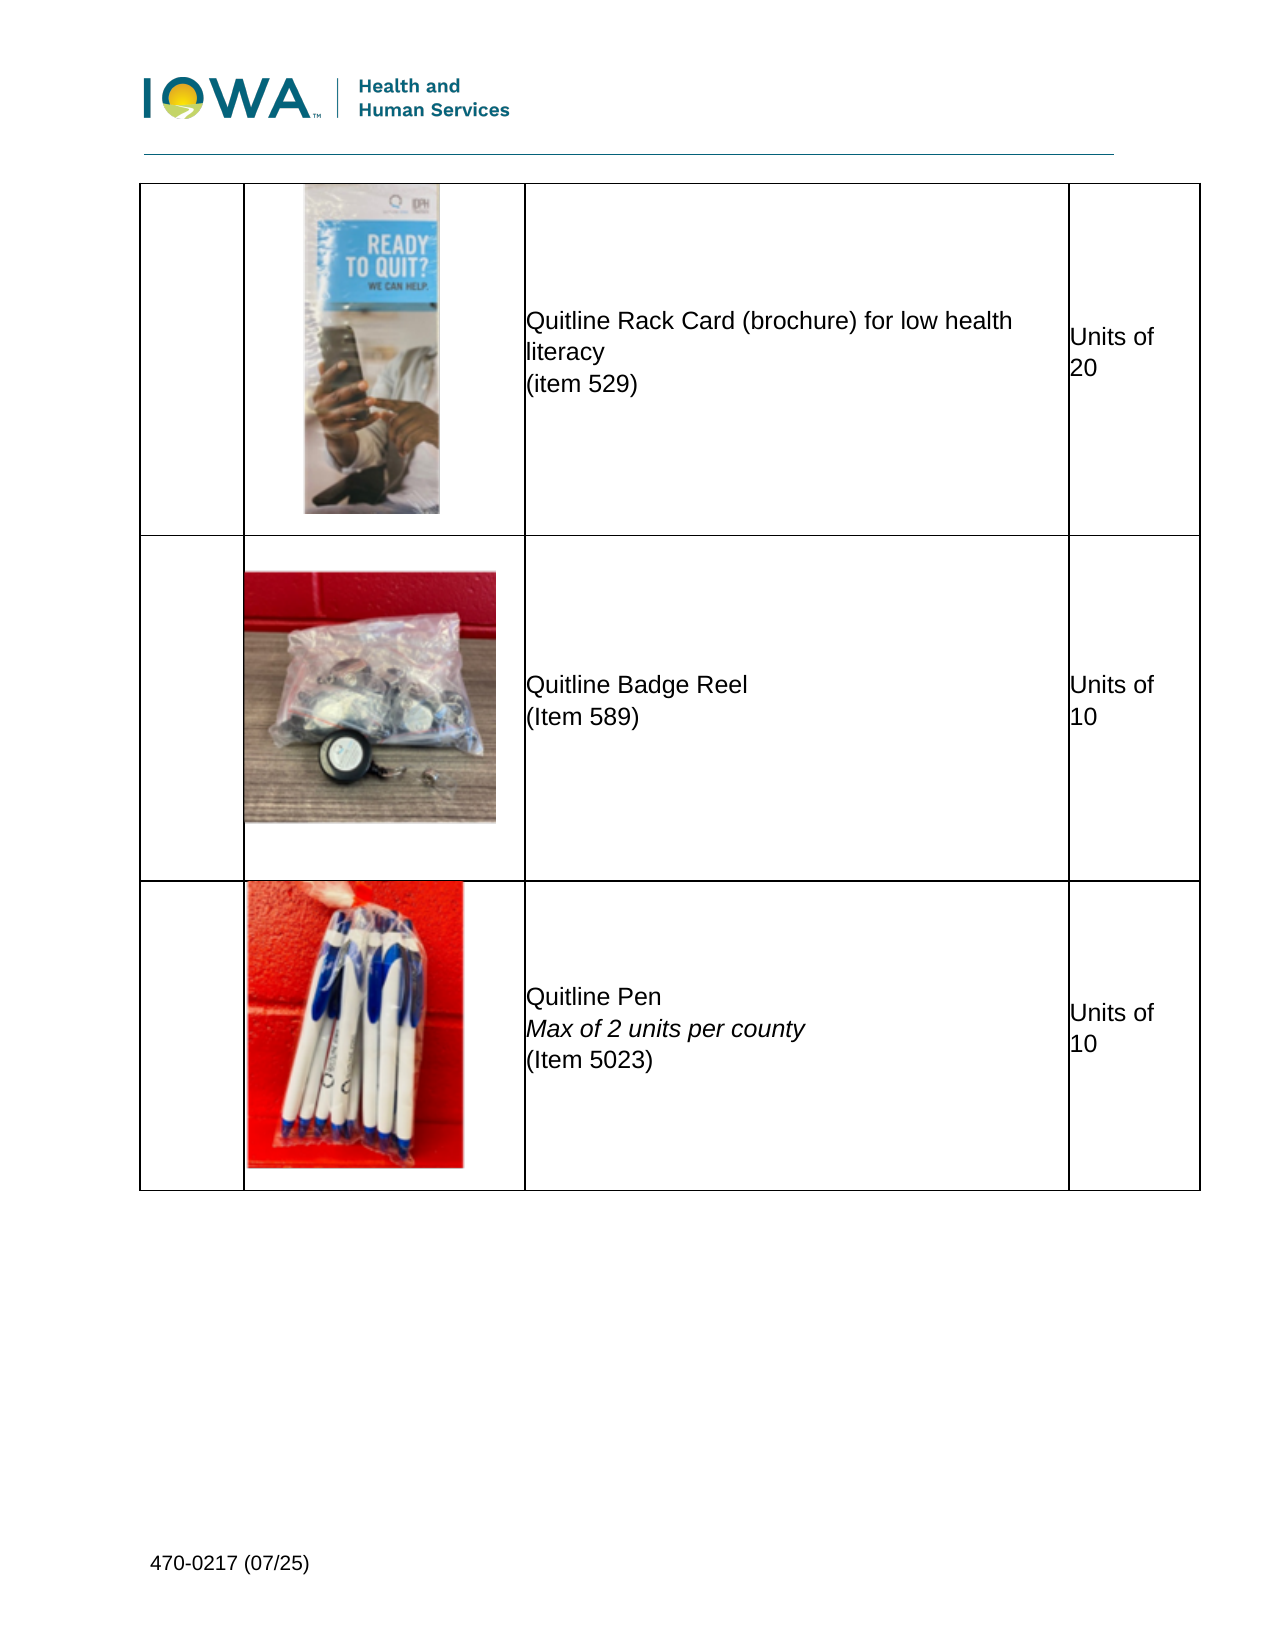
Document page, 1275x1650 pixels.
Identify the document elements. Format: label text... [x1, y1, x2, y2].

table_cell Quitline Rack Card (brochure) for low health literacy (item 529) [526, 184, 1068, 534]
table_cell Units of 10 [1070, 536, 1199, 880]
table_cell Units of 20 [1070, 184, 1199, 534]
table_cell [141, 882, 243, 1190]
table_cell [141, 184, 243, 534]
picture [244, 881, 468, 1170]
table_cell Quitline Pen Max of 2 units per county (Item 5023) [526, 882, 1068, 1190]
table_cell [245, 184, 524, 534]
table_cell Units of 10 [1070, 882, 1199, 1190]
table_cell [245, 882, 524, 1190]
picture [143, 77, 510, 119]
picture [244, 536, 496, 860]
table_cell [245, 536, 524, 880]
picture [244, 184, 501, 514]
table_cell Quitline Badge Reel (Item 589) [526, 536, 1068, 880]
table_cell [141, 536, 243, 880]
